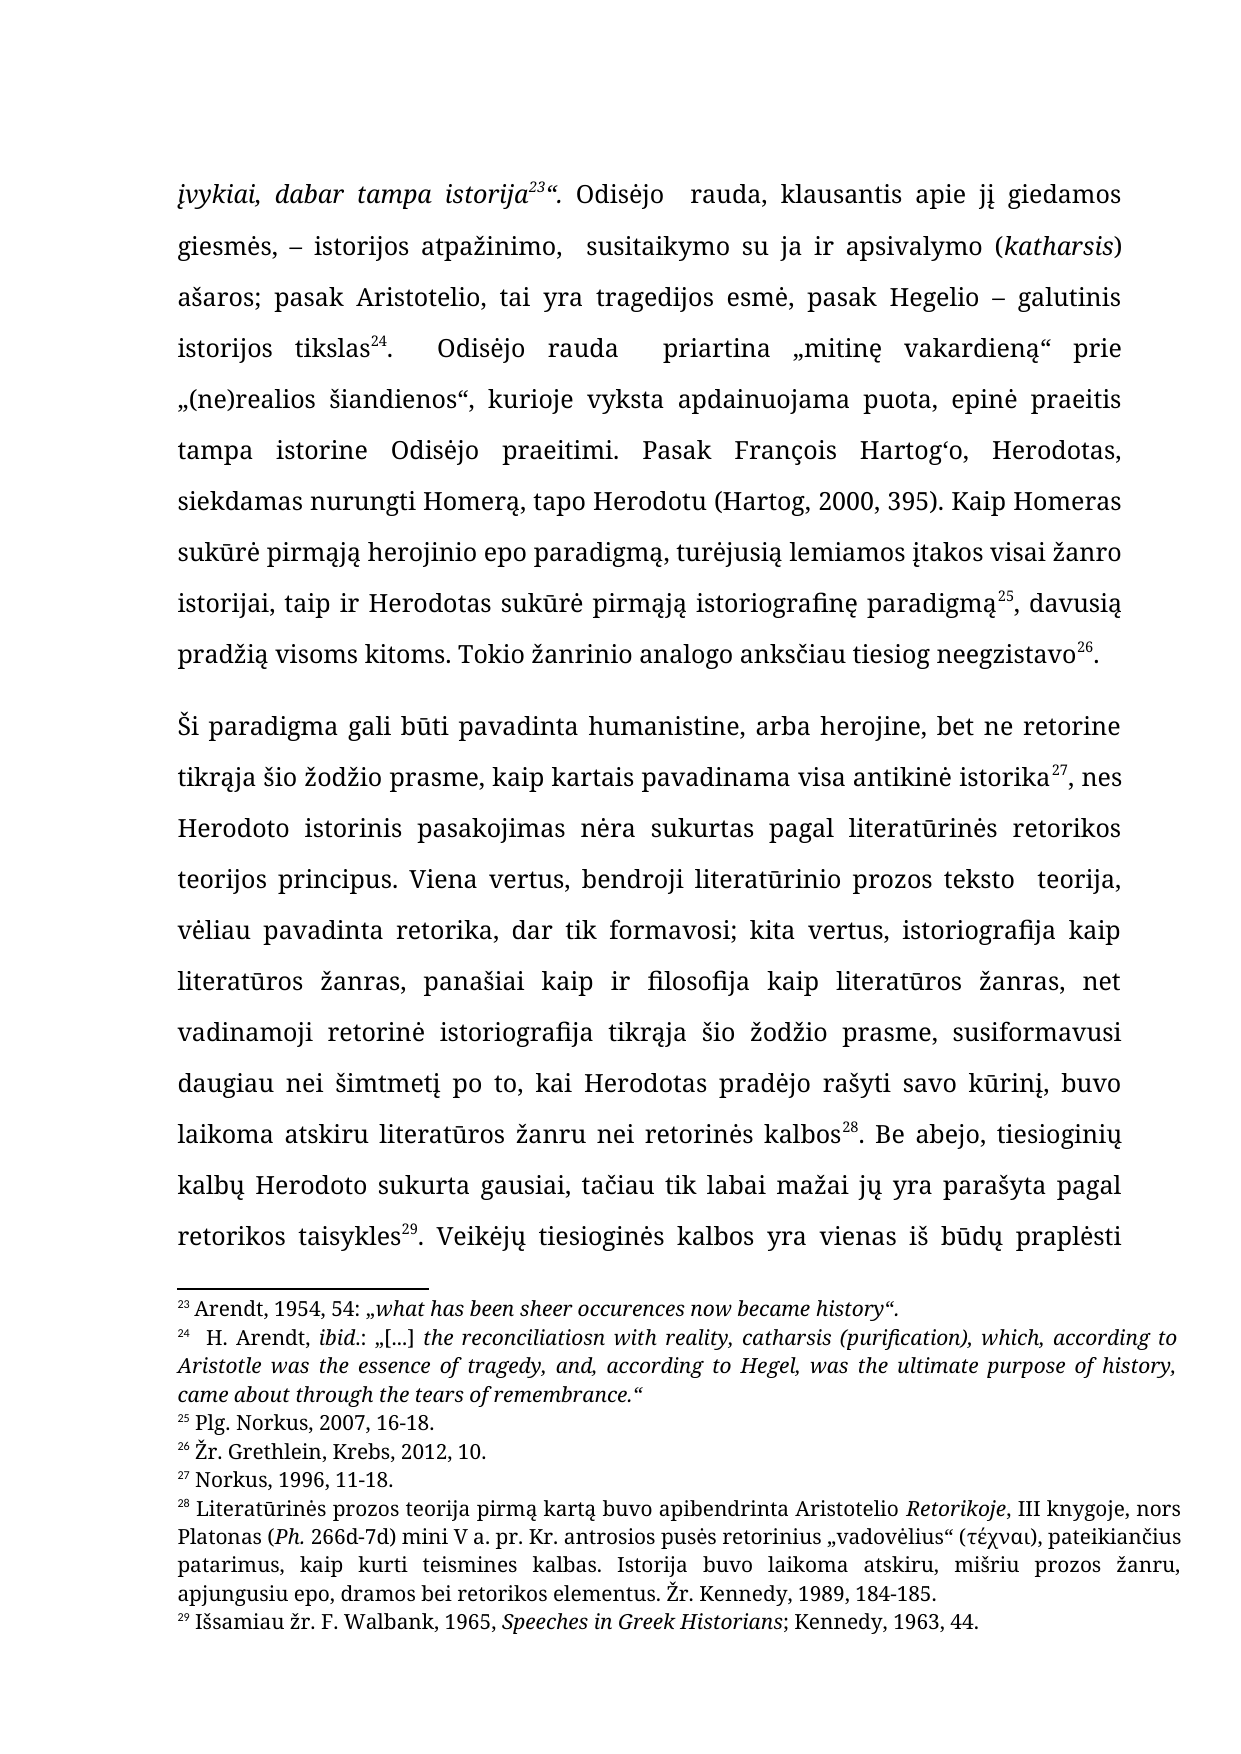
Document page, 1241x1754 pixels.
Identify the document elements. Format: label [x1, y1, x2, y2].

text [177, 708, 1122, 1253]
text [177, 177, 1122, 671]
